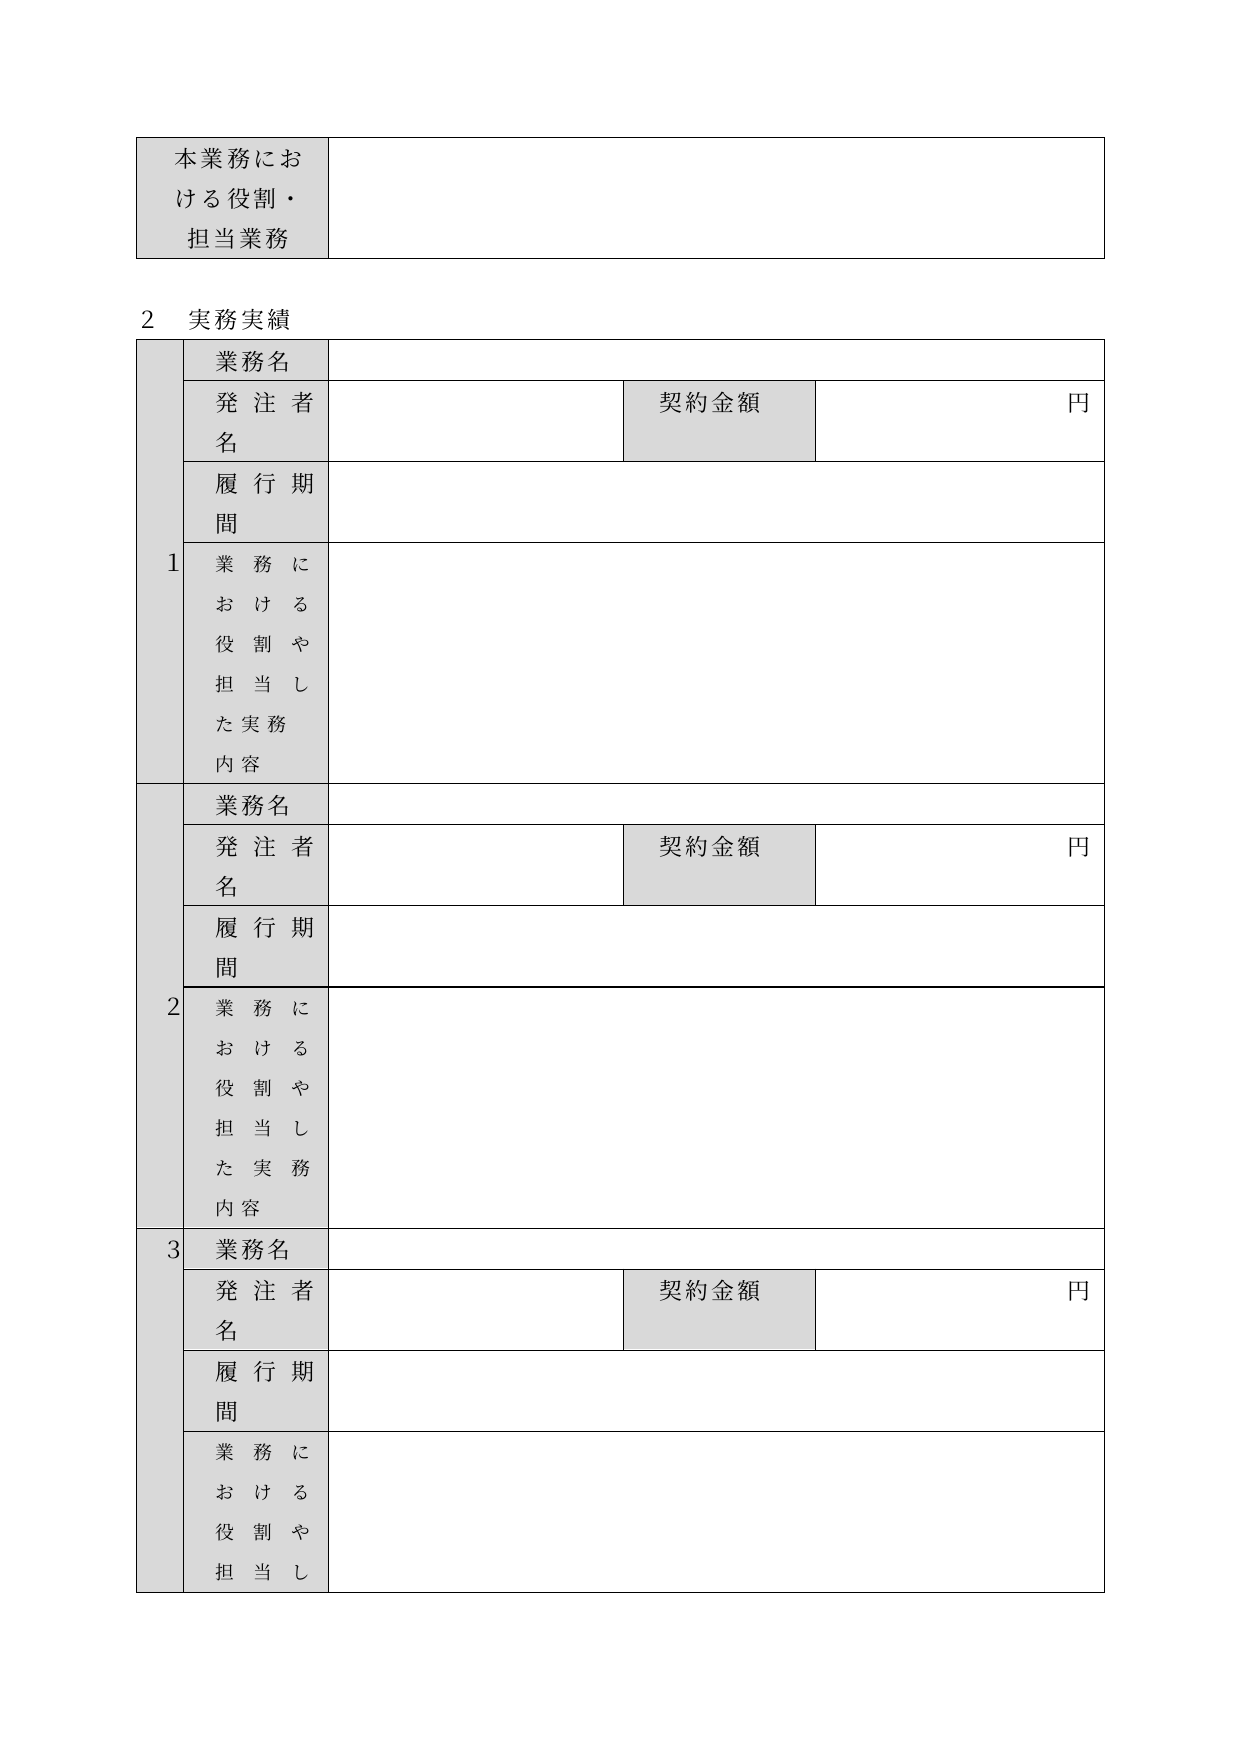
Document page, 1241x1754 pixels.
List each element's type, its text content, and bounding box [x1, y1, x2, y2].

text ２ 実務実績 [136, 299, 1104, 339]
table_cell ２ [137, 784, 183, 1227]
table_cell 契約金額 [624, 1270, 815, 1349]
table_cell 円 [816, 381, 1104, 461]
table_cell 円 [816, 825, 1104, 905]
table_cell 業務における 役割や担当し た実務内容 [184, 988, 328, 1227]
table_cell [329, 988, 1104, 1227]
table_cell 発注者名 [184, 1270, 328, 1349]
table_cell 履行期間 [184, 906, 328, 986]
table_cell [329, 1229, 1104, 1268]
table_cell 契約金額 [624, 825, 815, 905]
table_cell 発注者名 [184, 825, 328, 905]
table_cell 発注者名 [184, 381, 328, 461]
table_cell [329, 906, 1104, 986]
table_cell 契約金額 [624, 381, 815, 461]
table_cell ３ [137, 1229, 183, 1592]
table_cell 本業務における役割・担当業務 [137, 138, 328, 258]
table_cell [329, 462, 1104, 542]
table_cell [329, 381, 623, 461]
table_header 業務名 [184, 340, 328, 380]
table_cell 業務における 役割や担当し た実務内容 [184, 543, 328, 783]
table_cell [329, 1351, 1104, 1431]
table_cell [329, 784, 1104, 824]
table_cell 履行期間 [184, 1351, 328, 1431]
table_cell 業務名 [184, 784, 328, 824]
table_header １ [137, 340, 183, 783]
table_cell [329, 1432, 1104, 1592]
table_cell 履行期間 [184, 462, 328, 542]
table_cell [329, 543, 1104, 783]
table_cell 業務名 [184, 1229, 328, 1268]
table_cell 円 [816, 1270, 1104, 1349]
table_header [329, 340, 1104, 380]
table_cell [329, 825, 623, 905]
table_cell [329, 138, 1104, 258]
table_cell 業務における 役割や担当し た実務内容 [184, 1432, 328, 1592]
table_cell [329, 1270, 623, 1349]
